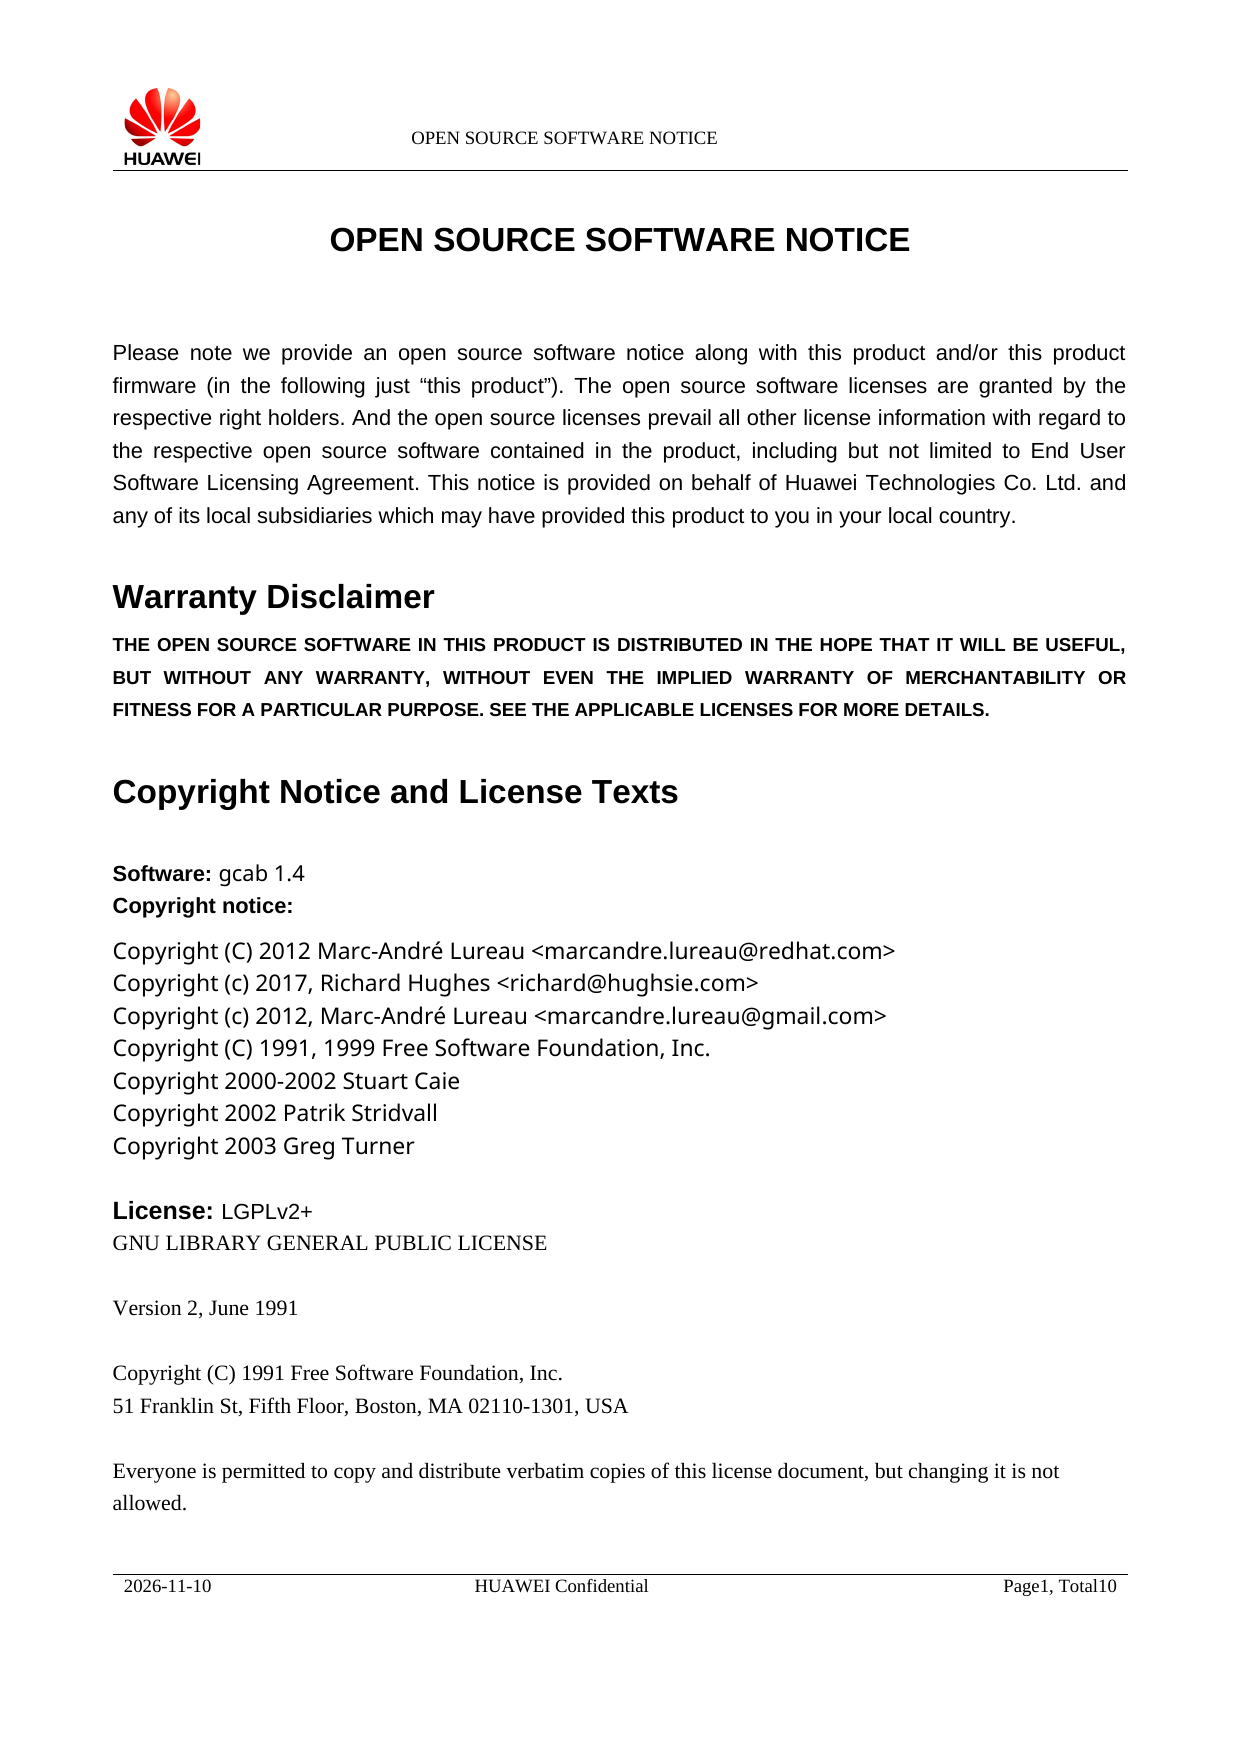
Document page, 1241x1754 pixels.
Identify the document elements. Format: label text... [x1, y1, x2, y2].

text Please note we provide an open source software notice along with this product and/or this product firmware (in the following just “this product”). The open source software licenses are granted by the respective right holders. And the open source licenses prevail all other license information with regard to the respective open source software contained in the product, including but not limited to End User Software Licensing Agreement. This notice is provided on behalf of Huawei Technologies Co. Ltd. and any of its local subsidiaries which may have provided this product to you in your local country. [112, 336, 1128, 531]
title Software: gcab 1.4 [112, 856, 1128, 889]
text Copyright notice: [112, 889, 1128, 921]
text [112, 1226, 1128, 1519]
text License: LGPLv2+ [112, 1194, 1128, 1226]
text Copyright (C) 2012 Marc-André Lureau <marcandre.lureau@redhat.com> Copyright (c) 2017, Richard Hughes <richard@hughsie.com> Copyright (c) 2012, Marc-André Lureau <marcandre.lureau@gmail.com> Copyright (C) 1991, 1999 Free Software Foundation, Inc. Copyright 2000-2002 Stuart Caie Copyright 2002 Patrik Stridvall Copyright 2003 Greg Turner [112, 934, 1128, 1194]
picture [124, 88, 201, 165]
text Warranty Disclaimer [112, 564, 1128, 629]
text OPEN SOURCE SOFTWARE NOTICE [112, 206, 1128, 271]
text The open source software in this product is distributed in the hope that it will be useful, but WITHOUT ANY WARRANTY, without even the implied warranty of MERCHANTABILITY or FITNESS FOR A PARTICULAR PURPOSE. See the applicable licenses for more details. [112, 629, 1128, 726]
text Copyright Notice and License Texts [112, 759, 1128, 824]
